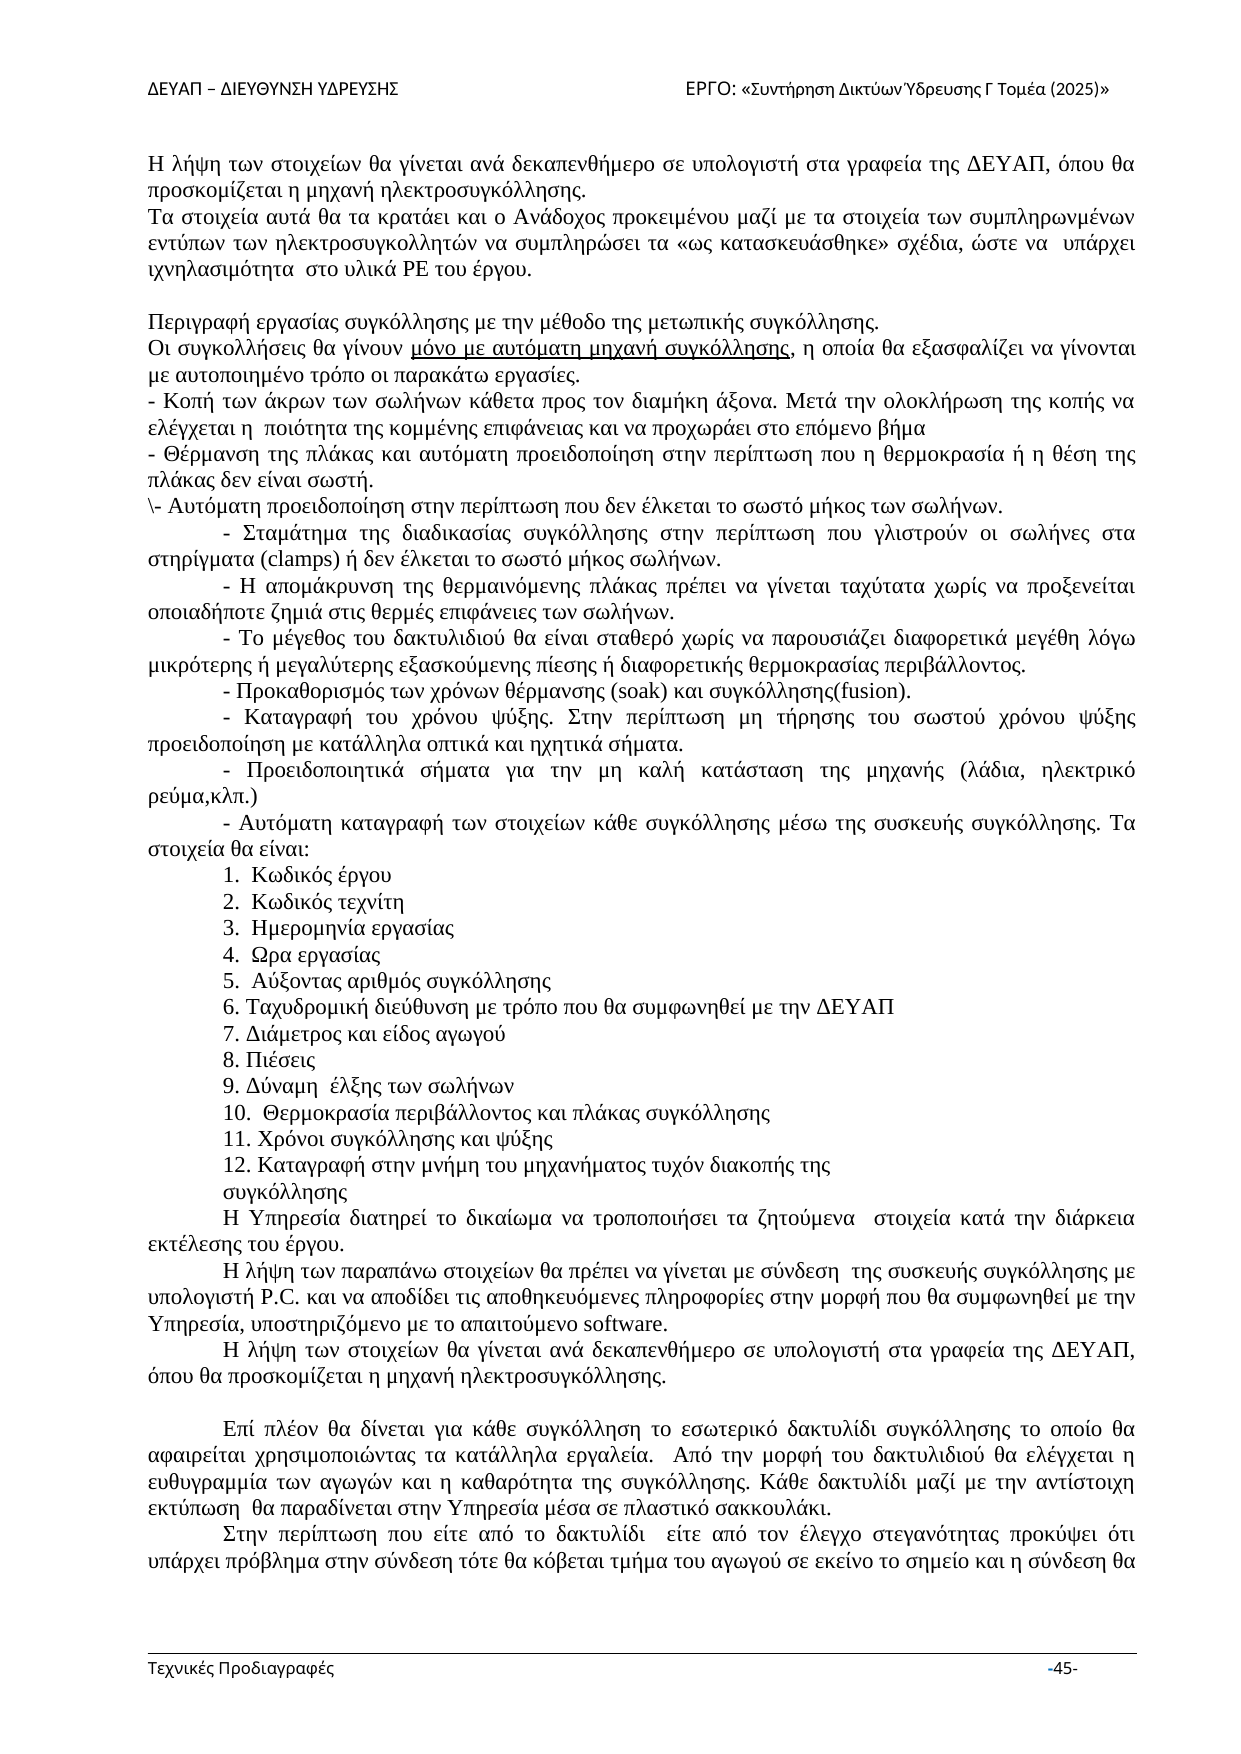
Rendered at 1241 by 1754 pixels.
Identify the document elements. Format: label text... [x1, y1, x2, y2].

text - Προκαθορισμός των χρόνων θέρμανσης (soak) και συγκόλλησης(fusion). [148, 677, 1137, 703]
text - Θέρμανση της πλάκας και αυτόματη προειδοποίηση στην περίπτωση που η θερμοκρασία ή η θέση της πλάκας δεν είναι σωστή. [148, 440, 1137, 493]
text - Σταμάτημα της διαδικασίας συγκόλλησης στην περίπτωση που γλιστρούν οι σωλήνες στα στηρίγματα (clamps) ή δεν έλκεται το σωστό μήκος σωλήνων. [148, 519, 1137, 572]
text 7. Διάμετρος και είδος αγωγού [148, 1020, 1137, 1046]
text συγκόλλησης [148, 1178, 1137, 1204]
text 12. Καταγραφή στην μνήμη του μηχανήματος τυχόν διακοπής της [148, 1151, 1137, 1178]
text \- Αυτόματη προειδοποίηση στην περίπτωση που δεν έλκεται το σωστό μήκος των σωλήνων. [148, 493, 1137, 519]
text - Καταγραφή του χρόνου ψύξης. Στην περίπτωση μη τήρησης του σωστού χρόνου ψύξης προειδοποίηση με κατάλληλα οπτικά και ηχητικά σήματα. [148, 703, 1137, 756]
text 3. Ημερομηνία εργασίας [148, 914, 1137, 941]
text 6. Ταχυδρομική διεύθυνση με τρόπο που θα συμφωνηθεί με την ΔΕΥΑΠ [148, 993, 1137, 1020]
text Η λήψη των στοιχείων θα γίνεται ανά δεκαπενθήμερο σε υπολογιστή στα γραφεία της ΔΕΥΑΠ, όπου θα προσκομίζεται η μηχανή ηλεκτροσυγκόλλησης. [148, 150, 1137, 203]
text Η Υπηρεσία διατηρεί το δικαίωμα να τροποποιήσει τα ζητούμενα στοιχεία κατά την διάρκεια εκτέλεσης του έργου. [148, 1204, 1137, 1257]
text - Προειδοποιητικά σήματα για την μη καλή κατάσταση της μηχανής (λάδια, ηλεκτρικό ρεύμα,κλπ.) [148, 756, 1137, 809]
text Οι συγκολλήσεις θα γίνουν μόνο με αυτόματη μηχανή συγκόλλησης, η οποία θα εξασφαλίζει να γίνονται με αυτοποιημένο τρόπο οι παρακάτω εργασίες. [148, 334, 1137, 387]
text 9. Δύναμη έλξης των σωλήνων [148, 1072, 1137, 1099]
text 11. Χρόνοι συγκόλλησης και ψύξης [148, 1125, 1137, 1151]
text 10. Θερμοκρασία περιβάλλοντος και πλάκας συγκόλλησης [148, 1099, 1137, 1125]
text 5. Αύξοντας αριθμός συγκόλλησης [148, 967, 1137, 993]
text Επί πλέον θα δίνεται για κάθε συγκόλληση το εσωτερικό δακτυλίδι συγκόλλησης το οποίο θα αφαιρείται χρησιμοποιώντας τα κατάλληλα εργαλεία. Από την μορφή του δακτυλιδιού θα ελέγχεται η ευθυγραμμία των αγωγών και η καθαρότητα της συγκόλλησης. Κάθε δακτυλίδι μαζί με την αντίστοιχη εκτύπωση θα παραδίνεται στην Υπηρεσία μέσα σε πλαστικό σακκουλάκι. [148, 1415, 1137, 1520]
text - Αυτόματη καταγραφή των στοιχείων κάθε συγκόλλησης μέσω της συσκευής συγκόλλησης. Τα στοιχεία θα είναι: [148, 809, 1137, 862]
text 2. Κωδικός τεχνίτη [148, 888, 1137, 914]
text Η λήψη των στοιχείων θα γίνεται ανά δεκαπενθήμερο σε υπολογιστή στα γραφεία της ΔΕΥΑΠ, όπου θα προσκομίζεται η μηχανή ηλεκτροσυγκόλλησης. [148, 1336, 1137, 1389]
text 1. Κωδικός έργου [148, 862, 1137, 888]
text Τα στοιχεία αυτά θα τα κρατάει και ο Ανάδοχος προκειμένου μαζί με τα στοιχεία των συμπληρωνμένων εντύπων των ηλεκτροσυγκολλητών να συμπληρώσει τα «ως κατασκευάσθηκε» σχέδια, ώστε να υπάρχει ιχνηλασιμότητα στο υλικά PE του έργου. [148, 203, 1137, 282]
text 4. Ωρα εργασίας [148, 941, 1137, 967]
text - Η απομάκρυνση της θερμαινόμενης πλάκας πρέπει να γίνεται ταχύτατα χωρίς να προξενείται οποιαδήποτε ζημιά στις θερμές επιφάνειες των σωλήνων. [148, 572, 1137, 624]
text Η λήψη των παραπάνω στοιχείων θα πρέπει να γίνεται με σύνδεση της συσκευής συγκόλλησης με υπολογιστή P.C. και να αποδίδει τις αποθηκευόμενες πληροφορίες στην μορφή που θα συμφωνηθεί με την Υπηρεσία, υποστηριζόμενο με το απαιτούμενο software. [148, 1257, 1137, 1336]
text - Κοπή των άκρων των σωλήνων κάθετα προς τον διαμήκη άξονα. Μετά την ολοκλήρωση της κοπής να ελέγχεται η ποιότητα της κομμένης επιφάνειας και να προχωράει στο επόμενο βήμα [148, 387, 1137, 440]
text - Το μέγεθος του δακτυλιδιού θα είναι σταθερό χωρίς να παρουσιάζει διαφορετικά μεγέθη λόγω μικρότερης ή μεγαλύτερης εξασκούμενης πίεσης ή διαφορετικής θερμοκρασίας περιβάλλοντος. [148, 624, 1137, 677]
text 8. Πιέσεις [148, 1046, 1137, 1072]
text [148, 1520, 1137, 1573]
text Περιγραφή εργασίας συγκόλλησης με την μέθοδο της μετωπικής συγκόλλησης. [148, 308, 1137, 334]
